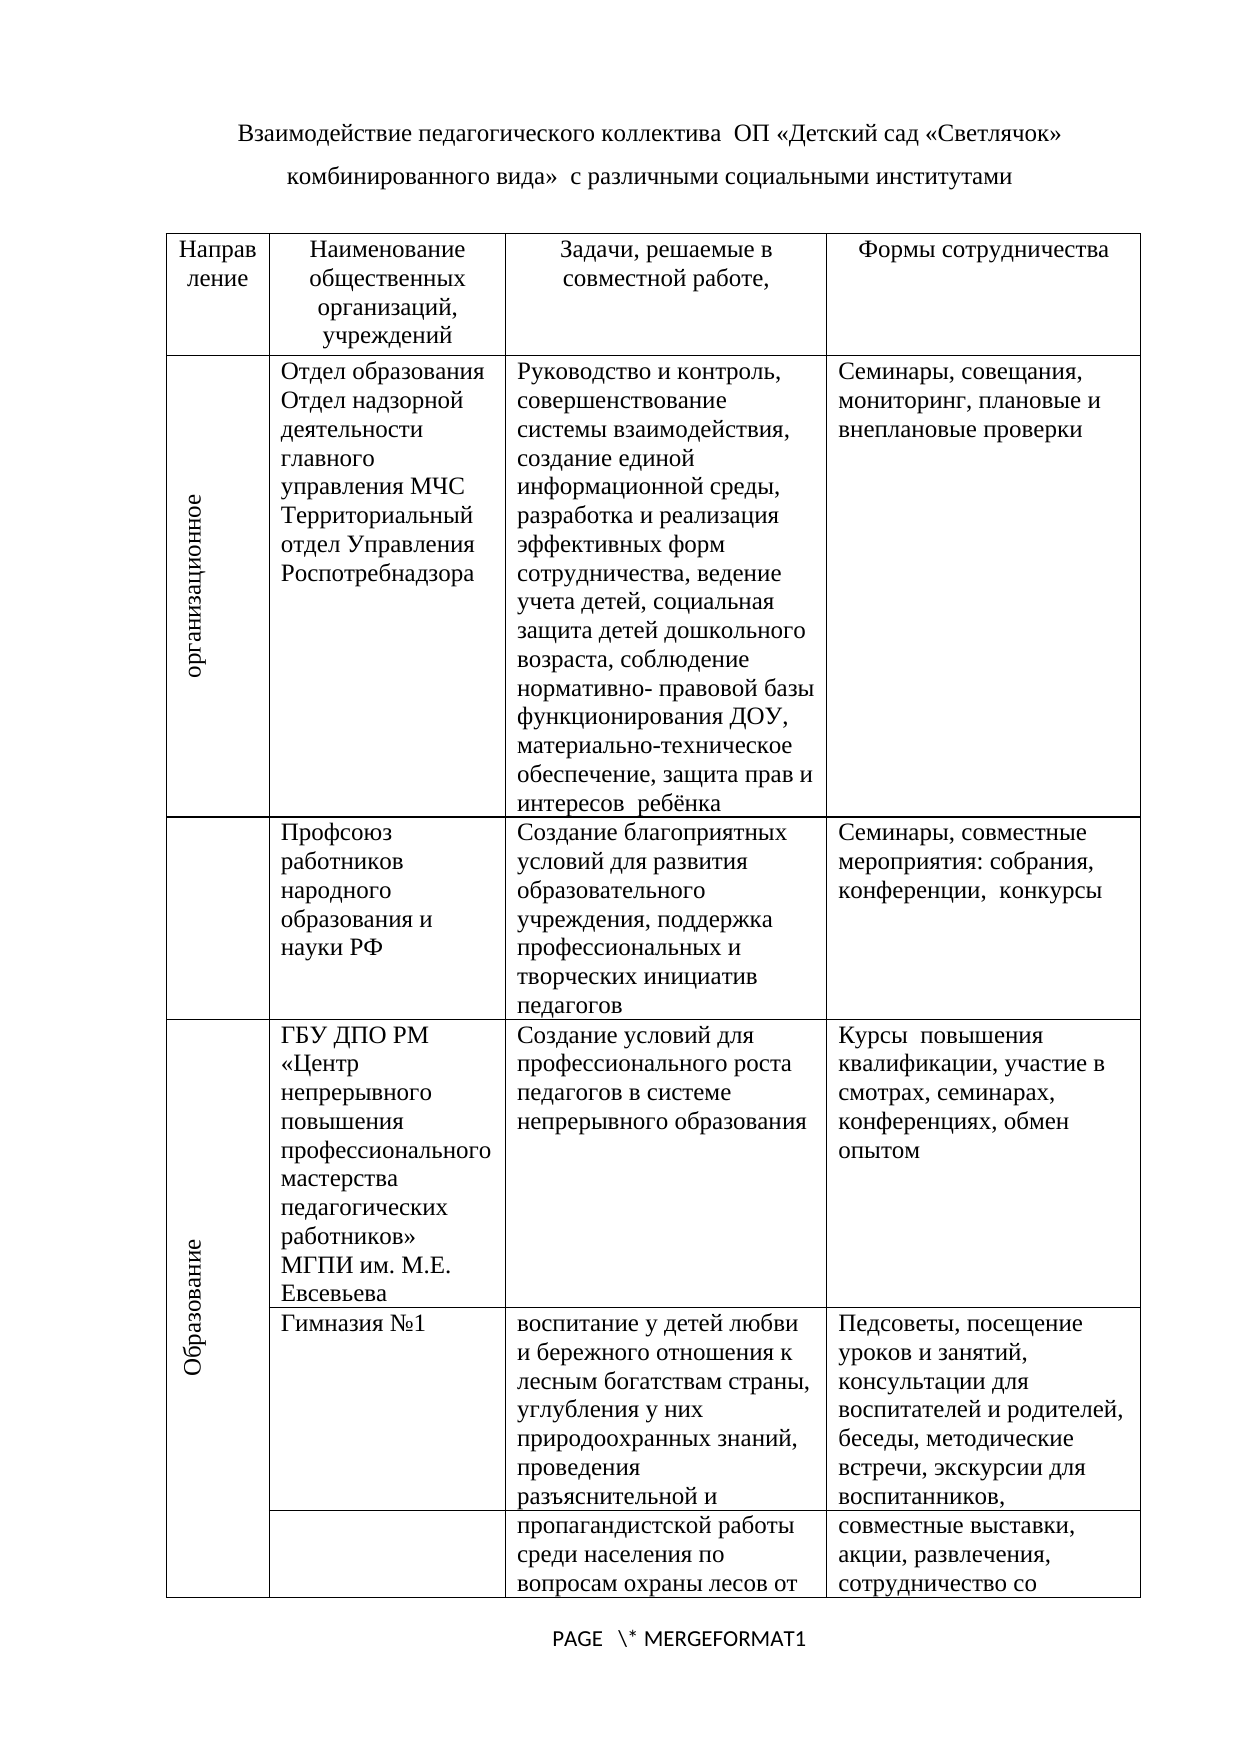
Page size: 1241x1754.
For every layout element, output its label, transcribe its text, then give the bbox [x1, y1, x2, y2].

table_cell Руководство и контроль, совершенствование системы взаимодействия, создание единой информационной среды, разработка и реализация эффективных форм сотрудничества, ведение учета детей, социальная защита детей дошкольного возраста, соблюдение нормативно- правовой базы функционирования ДОУ, материально-техническое обеспечение, защита прав и интересов ребёнка [506, 356, 826, 816]
table_cell ГБУ ДПО РМ «Центр непрерывного повышения профессионального мастерства педагогических работников» МГПИ им. М.Е. Евсевьева [270, 1020, 505, 1307]
table_cell [167, 818, 269, 1019]
table_cell Отдел образования Отдел надзорной деятельности главного управления МЧС Территориальный отдел Управления Роспотребнадзора [270, 356, 505, 816]
table_cell Профсоюз работников народного образования и науки РФ [270, 818, 505, 1019]
table_cell [270, 1511, 505, 1597]
table_cell Семинары, совместные мероприятия: собрания, конференции, конкурсы [827, 818, 1140, 1019]
table_cell Создание условий для профессионального роста педагогов в системе непрерывного образования [506, 1020, 826, 1307]
table_header Задачи, решаемые в совместной работе, [506, 234, 826, 355]
table_header Наименование общественных организаций, учреждений [270, 234, 505, 355]
table_cell Семинары, совещания, мониторинг, плановые и внеплановые проверки [827, 356, 1140, 816]
table_header Формы сотрудничества [827, 234, 1140, 355]
text Взаимодействие педагогического коллектива ОП «Детский сад «Светлячок» комбинированного вида» с различными социальными институтами [177, 118, 1122, 190]
table_cell Курсы повышения квалификации, участие в смотрах, семинарах, конференциях, обмен опытом [827, 1020, 1140, 1307]
table_cell Гимназия №1 [270, 1308, 505, 1509]
table_cell Создание благоприятных условий для развития образовательного учреждения, поддержка профессиональных и творческих инициатив педагогов [506, 818, 826, 1019]
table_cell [827, 1511, 1140, 1597]
table_cell организационное [167, 356, 269, 816]
table_cell Педсоветы, посещение уроков и занятий, консультации для воспитателей и родителей, беседы, методические встречи, экскурсии для воспитанников, [827, 1308, 1140, 1509]
table_cell воспитание у детей любви и бережного отношения к лесным богатствам страны, углубления у них природоохранных знаний, проведения разъяснительной и [506, 1308, 826, 1509]
table_cell Образование [167, 1020, 269, 1597]
table_header Направ ление [167, 234, 269, 355]
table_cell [506, 1511, 826, 1597]
